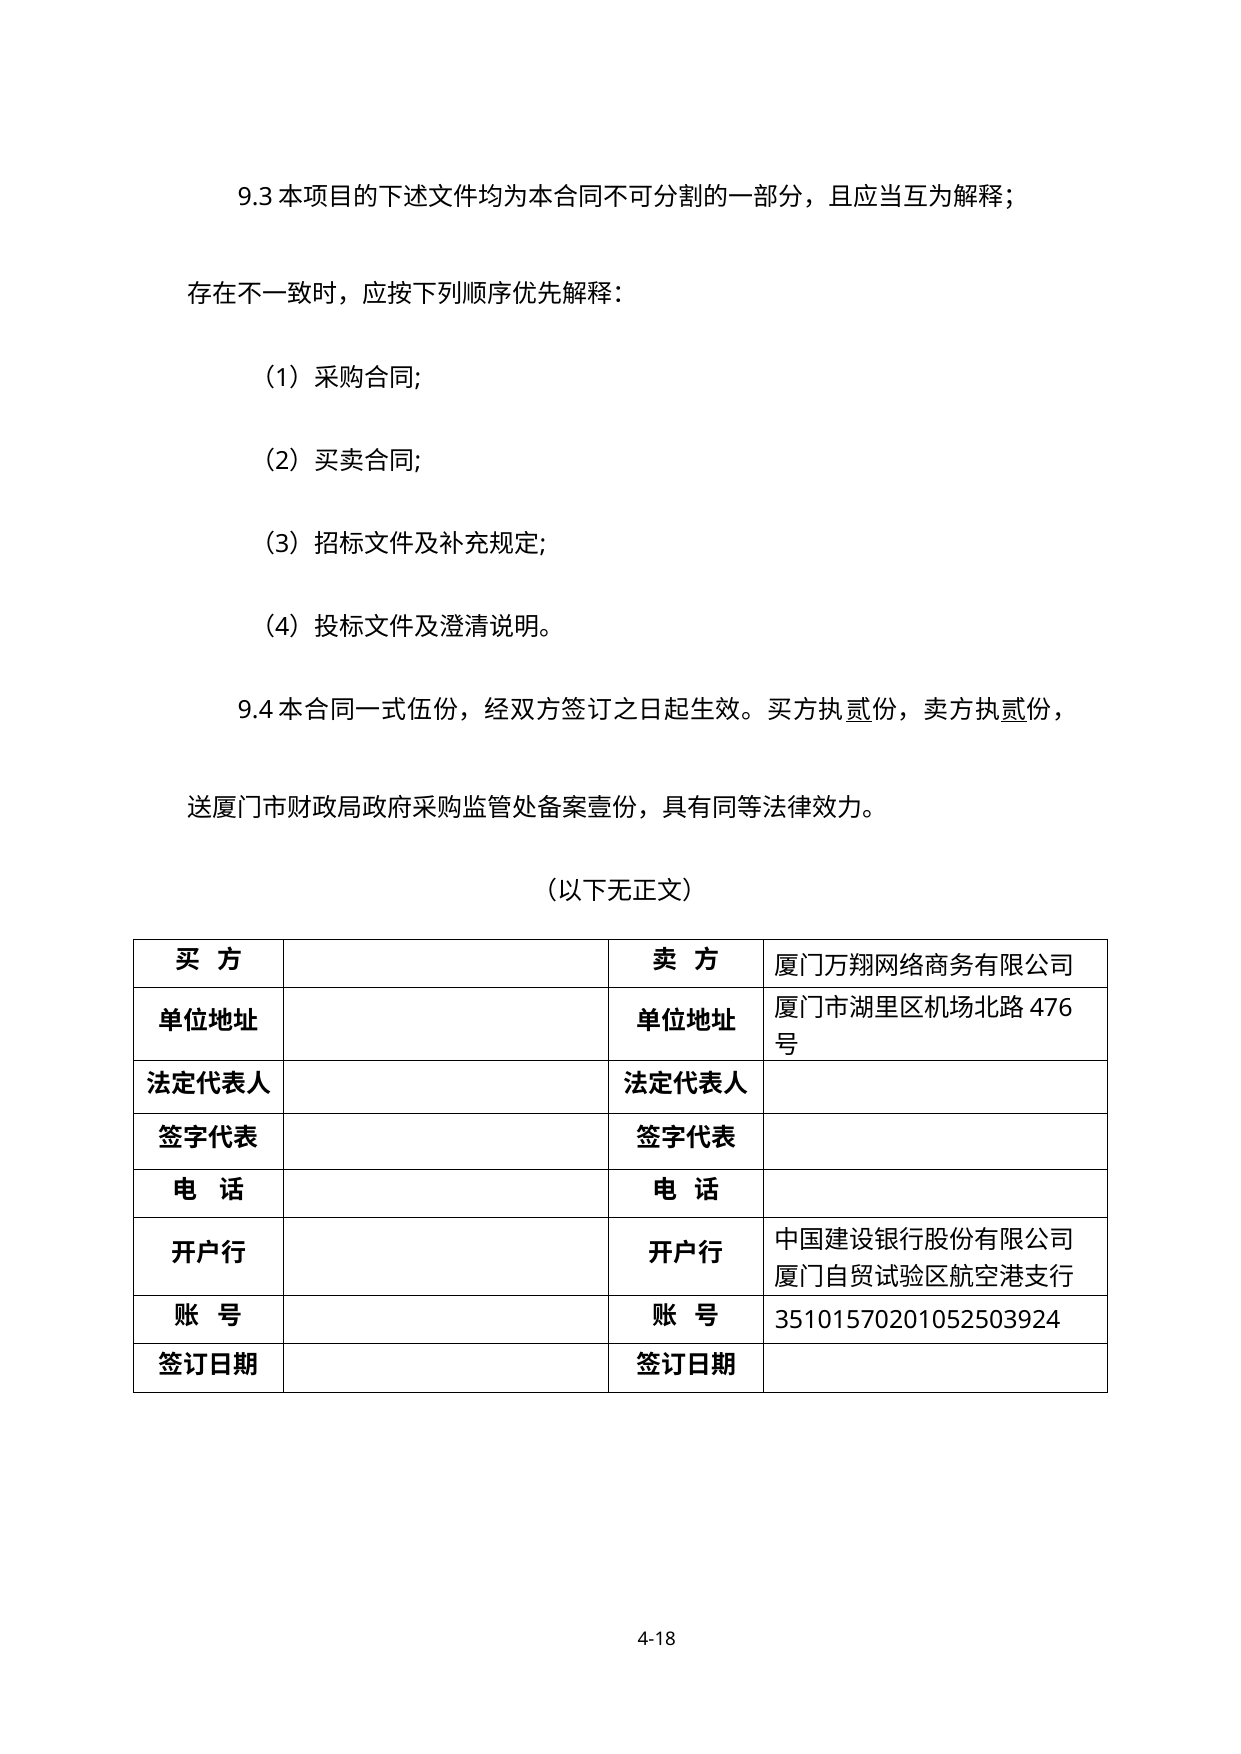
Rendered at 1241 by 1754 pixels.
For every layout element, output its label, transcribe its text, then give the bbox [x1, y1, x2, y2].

table_cell 单位地址 [609, 988, 763, 1060]
text 9.4本合同一式伍份，经双方签订之日起生效。买方执贰份，卖方执贰份，送厦门市财政局政府采购监管处备案壹份，具有同等法律效力。 [187, 675, 1053, 838]
table_cell 中国建设银行股份有限公司厦门自贸试验区航空港支行 [764, 1218, 1107, 1294]
table_cell [764, 1114, 1107, 1169]
table_cell 开户行 [134, 1218, 283, 1294]
table_cell 签订日期 [134, 1344, 283, 1392]
table_cell 法定代表人 [134, 1061, 283, 1112]
text （3）招标文件及补充规定; [187, 509, 1053, 574]
table_cell 签字代表 [609, 1114, 763, 1169]
table_cell 电 话 [609, 1170, 763, 1217]
table_header 卖 方 [609, 940, 763, 987]
text （2）买卖合同; [187, 426, 1053, 491]
table_header 买 方 [134, 940, 283, 987]
table_cell [284, 988, 608, 1060]
table_cell [284, 1170, 608, 1217]
table_cell 签字代表 [134, 1114, 283, 1169]
table_cell 签订日期 [609, 1344, 763, 1392]
table_header 厦门万翔网络商务有限公司 [764, 940, 1107, 987]
table_cell 开户行 [609, 1218, 763, 1294]
table_cell [764, 1061, 1107, 1112]
table_cell 电 话 [134, 1170, 283, 1217]
text （4）投标文件及澄清说明。 [187, 592, 1053, 657]
table_header [284, 940, 608, 987]
table_cell [284, 1061, 608, 1112]
table_cell 账 号 [134, 1296, 283, 1343]
table_cell [284, 1344, 608, 1392]
text 9.3本项目的下述文件均为本合同不可分割的一部分，且应当互为解释；存在不一致时，应按下列顺序优先解释： [187, 162, 1053, 324]
table_cell [284, 1296, 608, 1343]
table_cell 单位地址 [134, 988, 283, 1060]
table_cell 35101570201052503924 [764, 1296, 1107, 1343]
table_cell 厦门市湖里区机场北路476号 [764, 988, 1107, 1060]
table_cell [284, 1114, 608, 1169]
table_cell [764, 1344, 1107, 1392]
table_cell [764, 1170, 1107, 1217]
table_cell 账 号 [609, 1296, 763, 1343]
table_cell 法定代表人 [609, 1061, 763, 1112]
text （1）采购合同; [187, 343, 1053, 408]
table_cell [284, 1218, 608, 1294]
text （以下无正文） [187, 856, 1053, 921]
